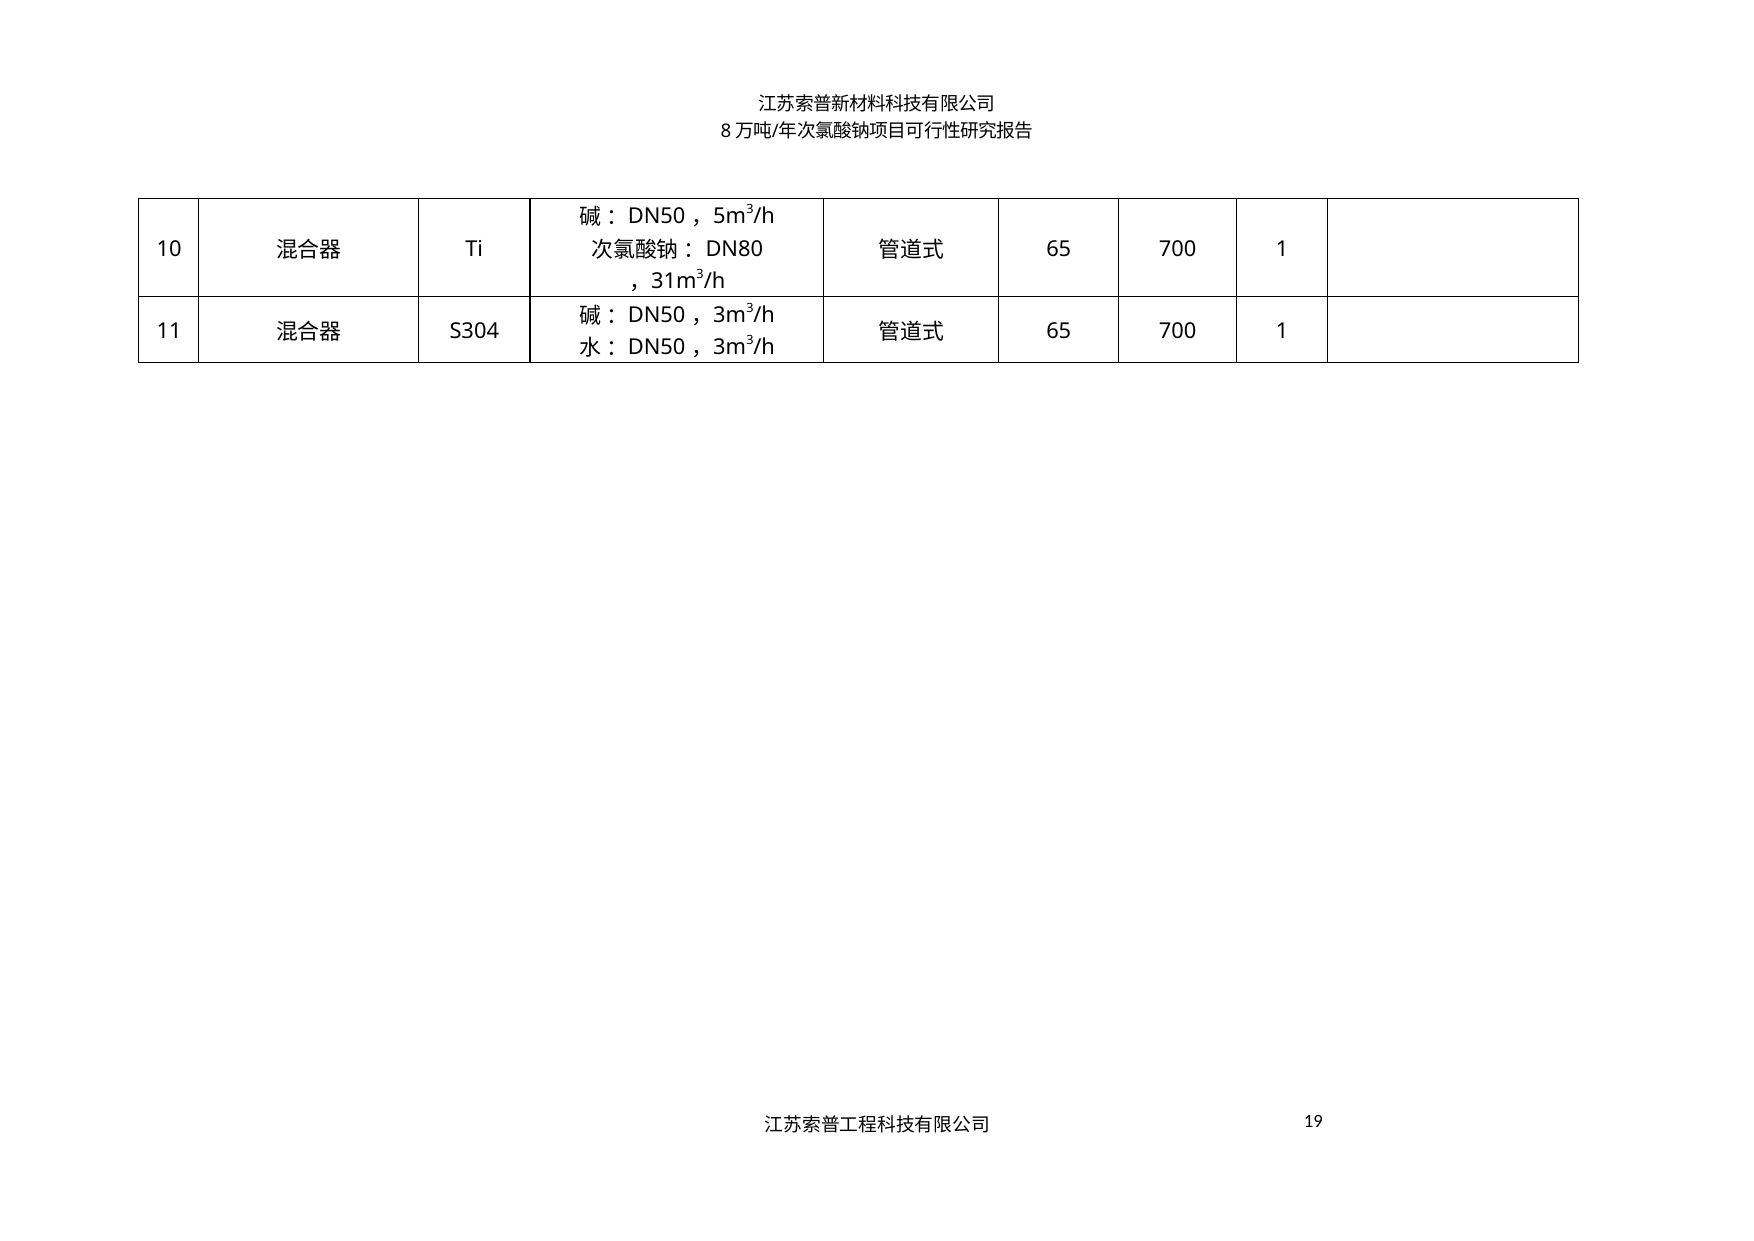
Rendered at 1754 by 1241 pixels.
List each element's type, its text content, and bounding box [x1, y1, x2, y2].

table_cell 碱 ：DN50 ，5m3/h 次氯酸钠 ：DN80 ，31m3/h [531, 199, 823, 296]
table_cell 管道式 [824, 199, 998, 296]
table_cell [1328, 199, 1578, 296]
table_cell S304 [419, 297, 529, 362]
table_cell 管道式 [824, 297, 998, 362]
table_cell 65 [999, 297, 1118, 362]
table_cell 700 [1119, 297, 1236, 362]
table_cell [1328, 297, 1578, 362]
table_cell 700 [1119, 199, 1236, 296]
table_cell 1 [1237, 199, 1327, 296]
table_cell 1 [1237, 297, 1327, 362]
table_cell 碱 ：DN50 ，3m3/h 水 ：DN50 ，3m3/h [531, 297, 823, 362]
table_cell 混合器 [199, 199, 418, 296]
table_cell 混合器 [199, 297, 418, 362]
table_cell 10 [139, 199, 198, 296]
table_cell 65 [999, 199, 1118, 296]
table_cell Ti [419, 199, 529, 296]
table_cell 11 [139, 297, 198, 362]
